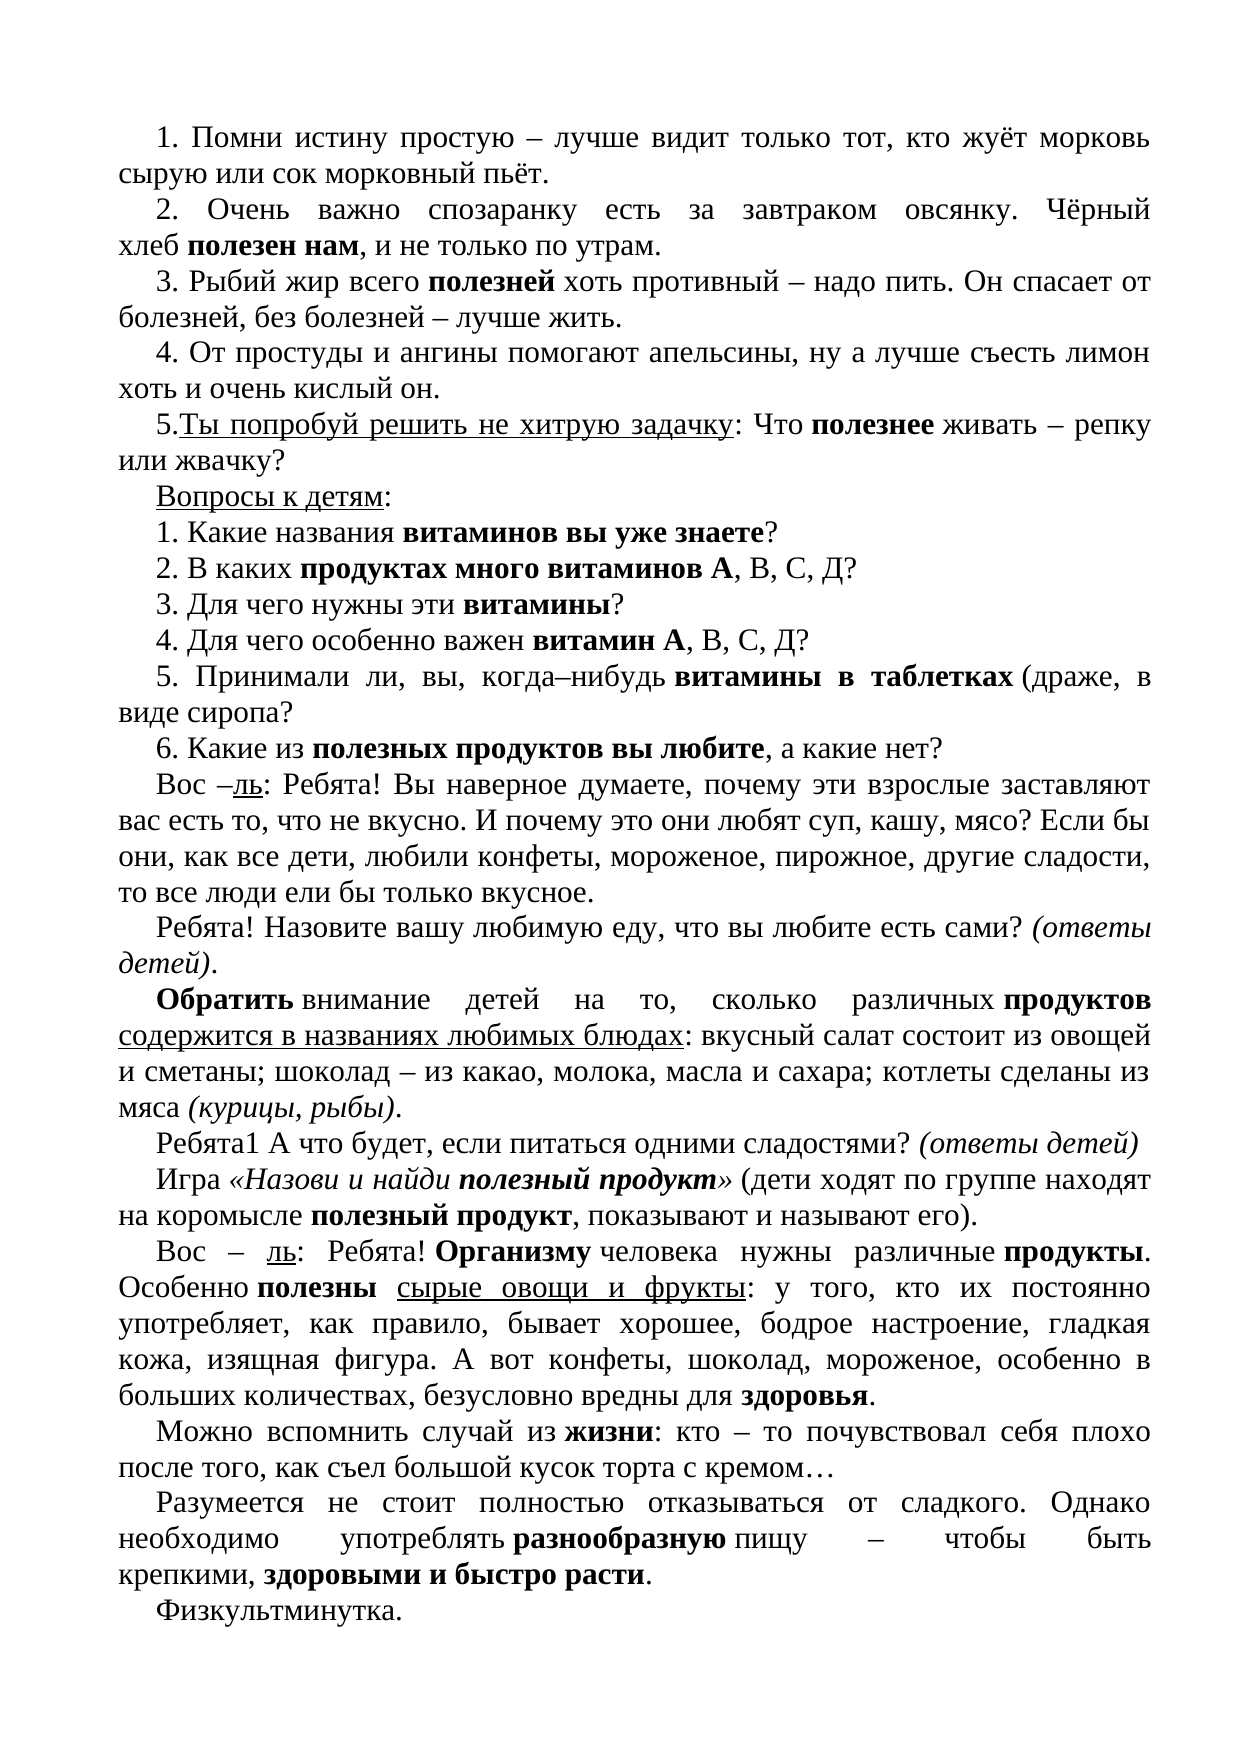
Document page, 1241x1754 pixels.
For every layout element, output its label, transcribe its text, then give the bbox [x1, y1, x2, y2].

text Физкультминутка. [118, 1592, 1152, 1627]
text 5. Принимали ли, вы, когда–нибудь витамины в таблетках (драже, в виде сиропа? [118, 657, 1152, 729]
text Вопросы к детям: [118, 477, 1152, 513]
text 3. Для чего нужны эти витамины? [118, 585, 1152, 621]
text Разумеется не стоит полностью отказываться от сладкого. Однако необходимо употреблять разнообразную пищу – чтобы быть крепкими, здоровыми и быстро расти. [118, 1484, 1152, 1592]
text Вос – ль: Ребята! Организму человека нужны различные продукты. Особенно полезны сырые овощи и фрукты: у того, кто их постоянно употребляет, как правило, бывает хорошее, бодрое настроение, гладкая кожа, изящная фигура. А вот конфеты, шоколад, мороженое, особенно в больших количествах, безусловно вредны для здоровья. [118, 1232, 1152, 1412]
text 4. Для чего особенно важен витамин А, В, С, Д? [118, 621, 1152, 657]
text Вос –ль: Ребята! Вы наверное думаете, почему эти взрослые заставляют вас есть то, что не вкусно. И почему это они любят суп, кашу, мясо? Если бы они, как все дети, любили конфеты, мороженое, пирожное, другие сладости, то все люди ели бы только вкусное. [118, 765, 1152, 909]
text 2. Очень важно спозаранку есть за завтраком овсянку. Чёрный хлеб полезен нам, и не только по утрам. [118, 190, 1152, 262]
text 6. Какие из полезных продуктов вы любите, а какие нет? [118, 729, 1152, 765]
text 2. В каких продуктах много витаминов А, В, С, Д? [118, 549, 1152, 585]
text 1. Какие названия витаминов вы уже знаете? [118, 513, 1152, 549]
text Игра «Назови и найди полезный продукт» (дети ходят по группе находят на коромысле полезный продукт, показывают и называют его). [118, 1160, 1152, 1232]
text Можно вспомнить случай из жизни: кто – то почувствовал себя плохо после того, как съел большой кусок торта с кремом… [118, 1412, 1152, 1484]
text 3. Рыбий жир всего полезней хоть противный – надо пить. Он спасает от болезней, без болезней – лучше жить. [118, 262, 1152, 334]
text Ребята1 А что будет, если питаться одними сладостями? (ответы детей) [118, 1124, 1152, 1160]
text Обратить внимание детей на то, сколько различных продуктов содержится в названиях любимых блюдах: вкусный салат состоит из овощей и сметаны; шоколад – из какао, молока, масла и сахара; котлеты сделаны из мяса (курицы, рыбы). [118, 981, 1152, 1124]
text 5.Ты попробуй решить не хитрую задачку: Что полезнее живать – репку или жвачку? [118, 406, 1152, 477]
text 1. Помни истину простую – лучше видит только тот, кто жуёт морковь сырую или сок морковный пьёт. [118, 118, 1152, 190]
text 4. От простуды и ангины помогают апельсины, ну а лучше съесть лимон хоть и очень кислый он. [118, 334, 1152, 406]
text Ребята! Назовите вашу любимую еду, что вы любите есть сами? (ответы детей). [118, 909, 1152, 981]
